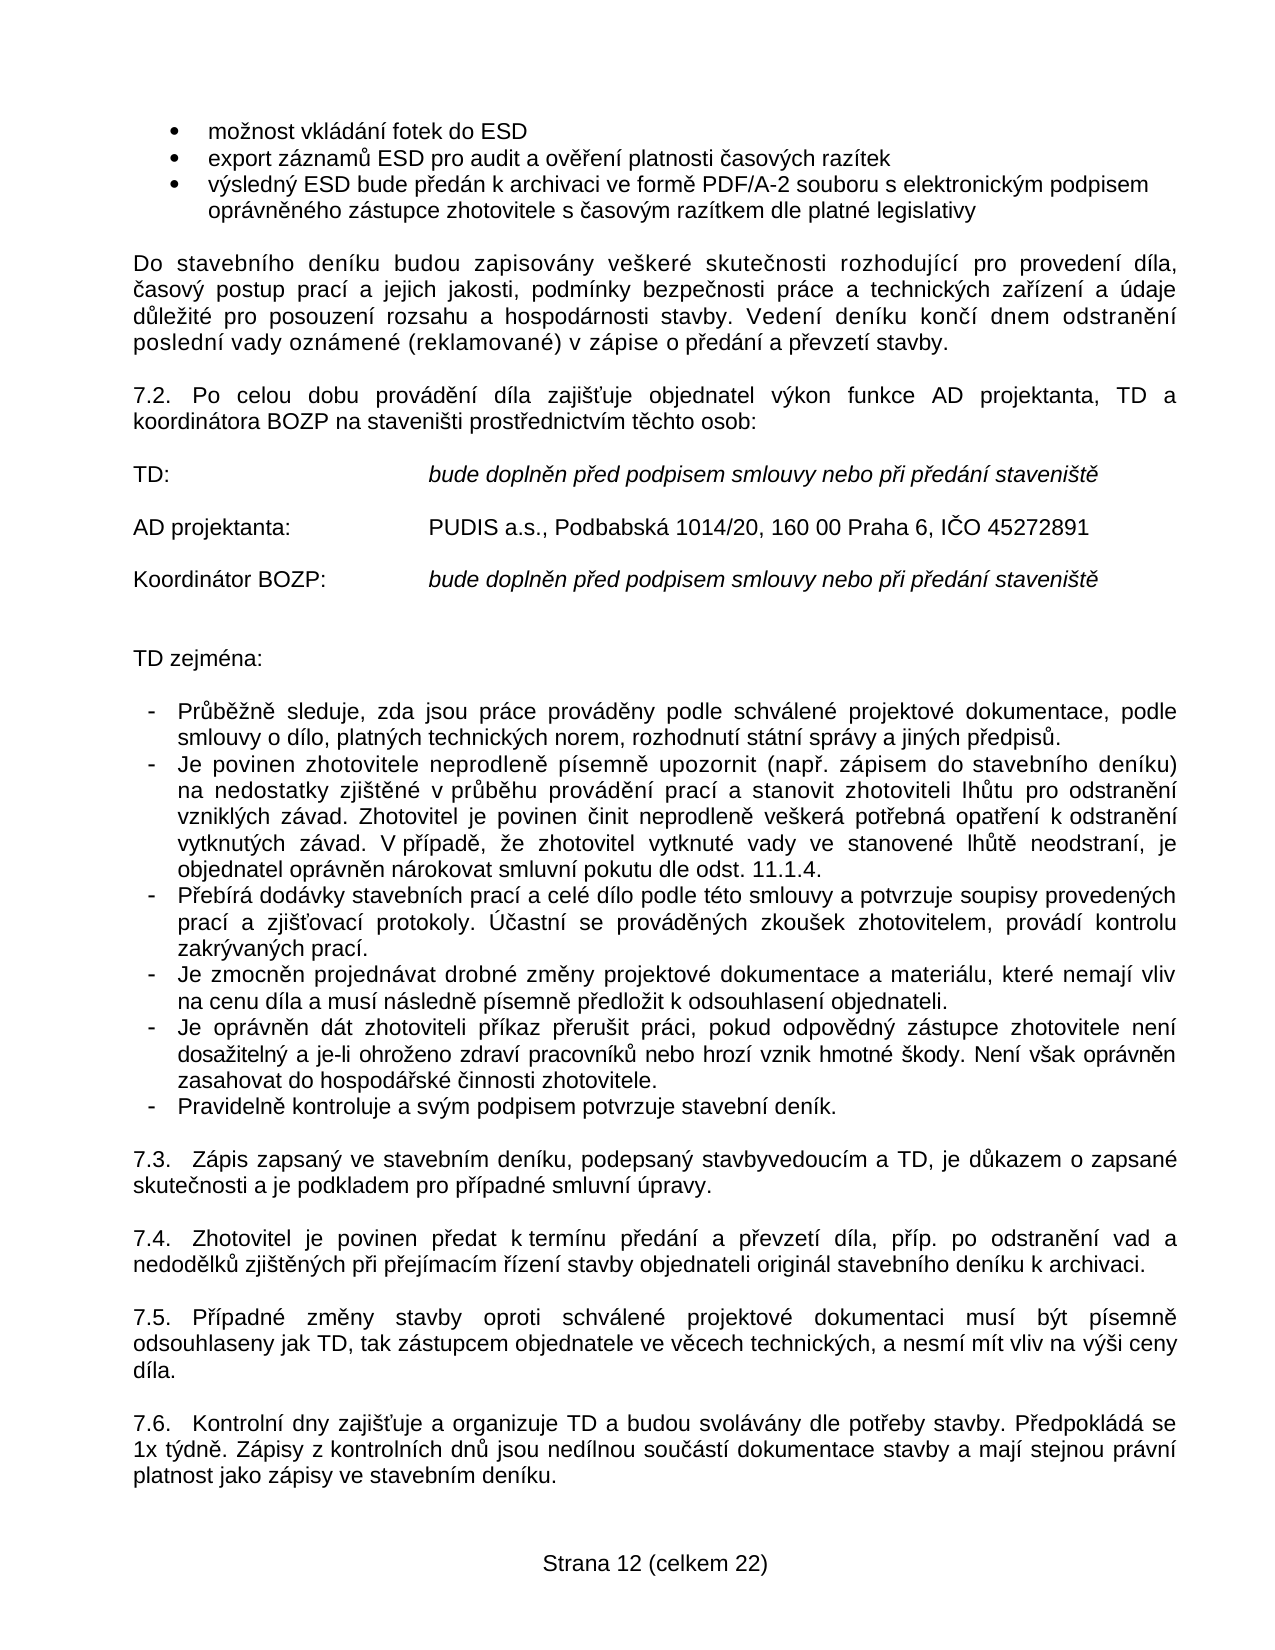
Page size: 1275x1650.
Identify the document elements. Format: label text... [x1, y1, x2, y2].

list Pravidelně kontroluje a svým podpisem potvrzuje stavební deník. [148, 1093, 1177, 1119]
list možnost vkládání fotek do ESD [170, 118, 1177, 144]
list Je oprávněn dát zhotoviteli příkaz přerušit práci, pokud odpovědný zástupce zhotovitele není dosažitelný a je-li ohroženo zdraví pracovníků nebo hrozí vznik hmotné škody. Není však oprávněn zasahovat do hospodářské činnosti zhotovitele. [148, 1014, 1177, 1093]
list výsledný ESD bude předán k archivaci ve formě PDF/A-2 souboru s elektronickým podpisem oprávněného zástupce zhotovitele s časovým razítkem dle platné legislativy [170, 171, 1177, 223]
list Po celou dobu provádění díla zajišťuje objednatel výkon funkce AD projektanta, TD a koordinátora BOZP na staveništi prostřednictvím těchto osob: [133, 382, 1177, 434]
list Zhotovitel je povinen předat k termínu předání a převzetí díla, příp. po odstranění vad a nedodělků zjištěných při přejímacím řízení stavby objednateli originál stavebního deníku k archivaci. [133, 1225, 1177, 1278]
list Je zmocněn projednávat drobné změny projektové dokumentace a materiálu, které nemají vliv na cenu díla a musí následně písemně předložit k odsouhlasení objednateli. [148, 961, 1177, 1014]
text AD projektanta: PUDIS a.s., Podbabská 1014/20, 160 00 Praha 6, IČO 45272891 [133, 513, 1177, 540]
list export záznamů ESD pro audit a ověření platnosti časových razítek [170, 144, 1177, 171]
list Průběžně sleduje, zda jsou práce prováděny podle schválené projektové dokumentace, podle smlouvy o dílo, platných technických norem, rozhodnutí státní správy a jiných předpisů. [148, 698, 1177, 751]
list Přebírá dodávky stavebních prací a celé dílo podle této smlouvy a potvrzuje soupisy provedených prací a zjišťovací protokoly. Účastní se prováděných zkoušek zhotovitelem, provádí kontrolu zakrývaných prací. [148, 882, 1177, 961]
list Kontrolní dny zajišťuje a organizuje TD a budou svolávány dle potřeby stavby. Předpokládá se 1x týdně. Zápisy z kontrolních dnů jsou nedílnou součástí dokumentace stavby a mají stejnou právní platnost jako zápisy ve stavebním deníku. [133, 1409, 1177, 1488]
text TD: bude doplněn před podpisem smlouvy nebo při předání staveniště [133, 461, 1177, 487]
list Zápis zapsaný ve stavebním deníku, podepsaný stavbyvedoucím a TD, je důkazem o zapsané skutečnosti a je podkladem pro případné smluvní úpravy. [133, 1146, 1177, 1199]
list Případné změny stavby oproti schválené projektové dokumentaci musí být písemně odsouhlaseny jak TD, tak zástupcem objednatele ve věcech technických, a nesmí mít vliv na výši ceny díla. [133, 1304, 1177, 1383]
text Do stavebního deníku budou zapisovány veškeré skutečnosti rozhodující pro provedení díla, časový postup prací a jejich jakosti, podmínky bezpečnosti práce a technických zařízení a údaje důležité pro posouzení rozsahu a hospodárnosti stavby. Vedení deníku končí dnem odstranění poslední vady oznámené (reklamované) v zápise o předání a převzetí stavby. [133, 250, 1177, 355]
text TD zejména: [133, 645, 1177, 672]
text Koordinátor BOZP: bude doplněn před podpisem smlouvy nebo při předání staveniště [133, 566, 1177, 592]
list Je povinen zhotovitele neprodleně písemně upozornit (např. zápisem do stavebního deníku) na nedostatky zjištěné v průběhu provádění prací a stanovit zhotoviteli lhůtu pro odstranění vzniklých závad. Zhotovitel je povinen činit neprodleně veškerá potřebná opatření k odstranění vytknutých závad. V případě, že zhotovitel vytknuté vady ve stanovené lhůtě neodstraní, je objednatel oprávněn nárokovat smluvní pokutu dle odst. 11.1.4. [148, 751, 1177, 882]
